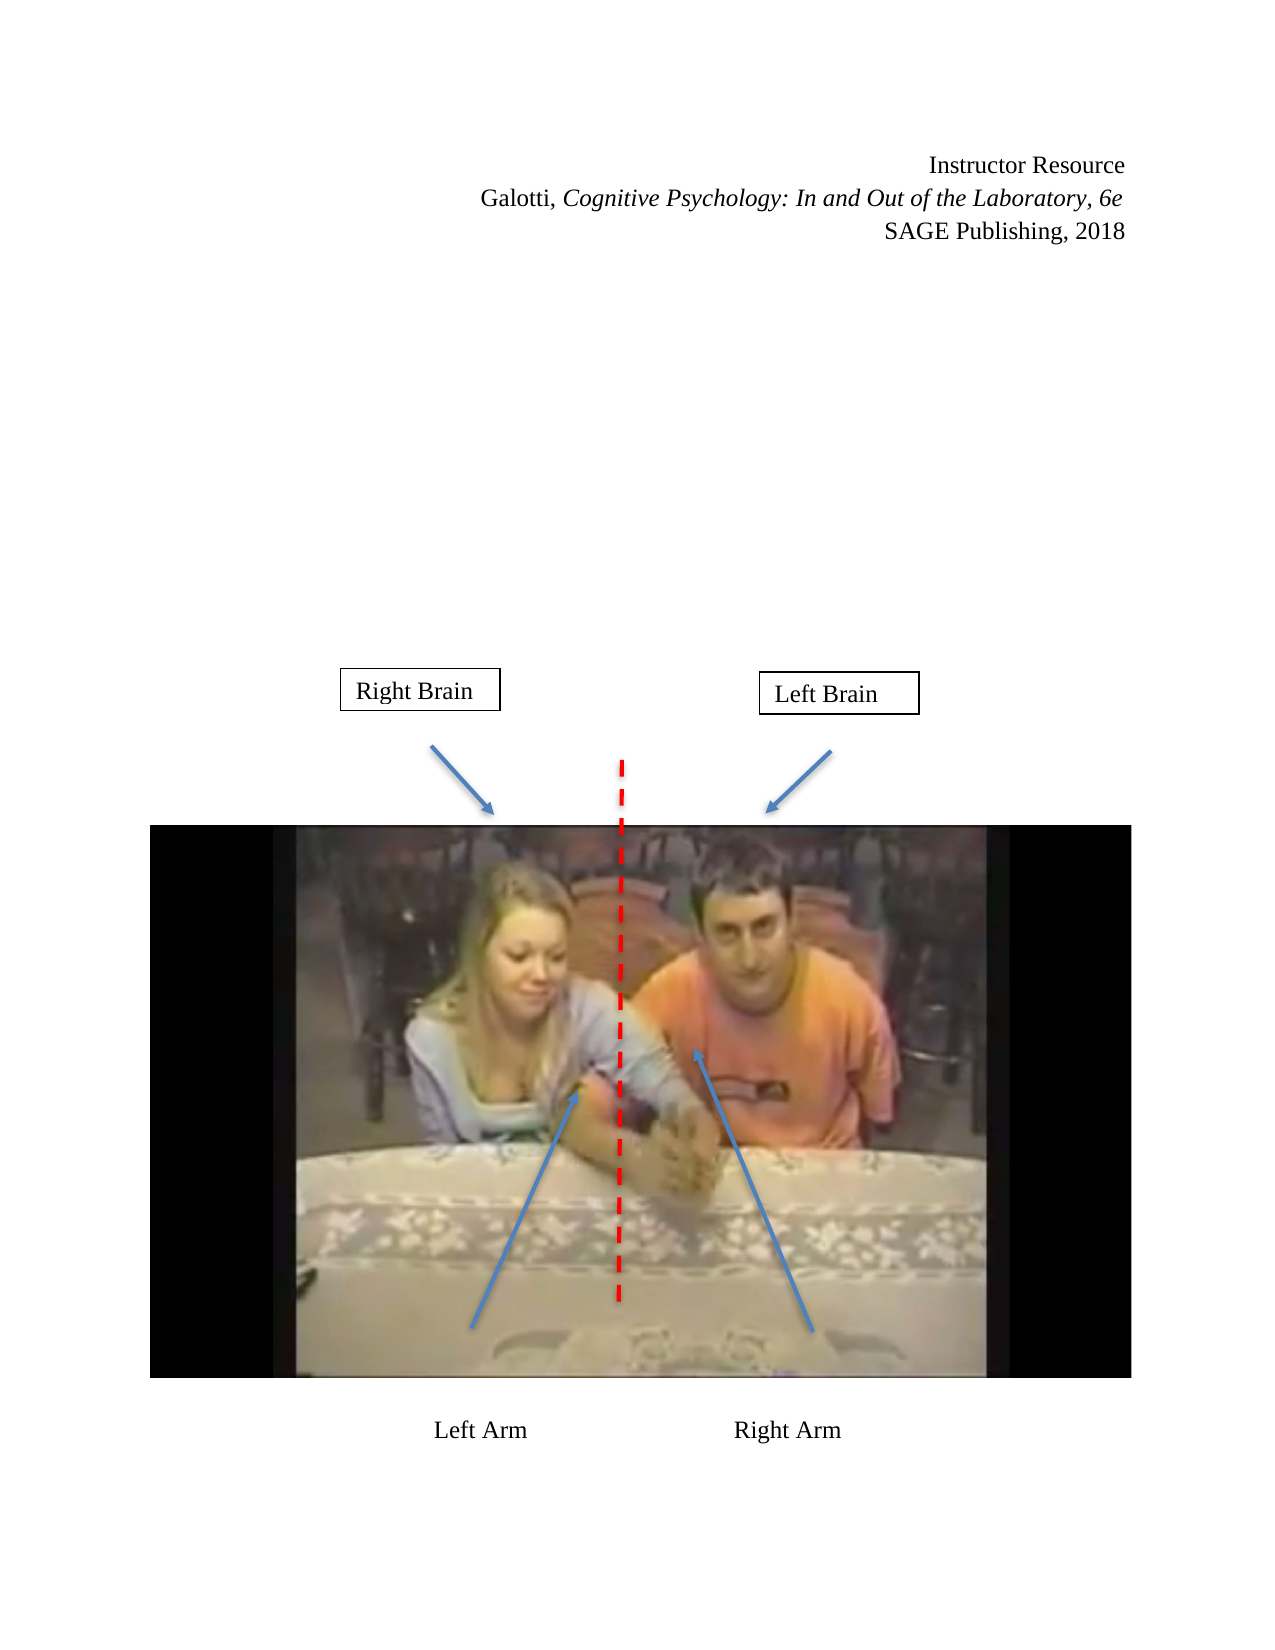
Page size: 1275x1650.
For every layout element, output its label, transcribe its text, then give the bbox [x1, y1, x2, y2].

picture [150, 825, 1132, 1378]
text Left Arm Right Arm [150, 1415, 1125, 1443]
